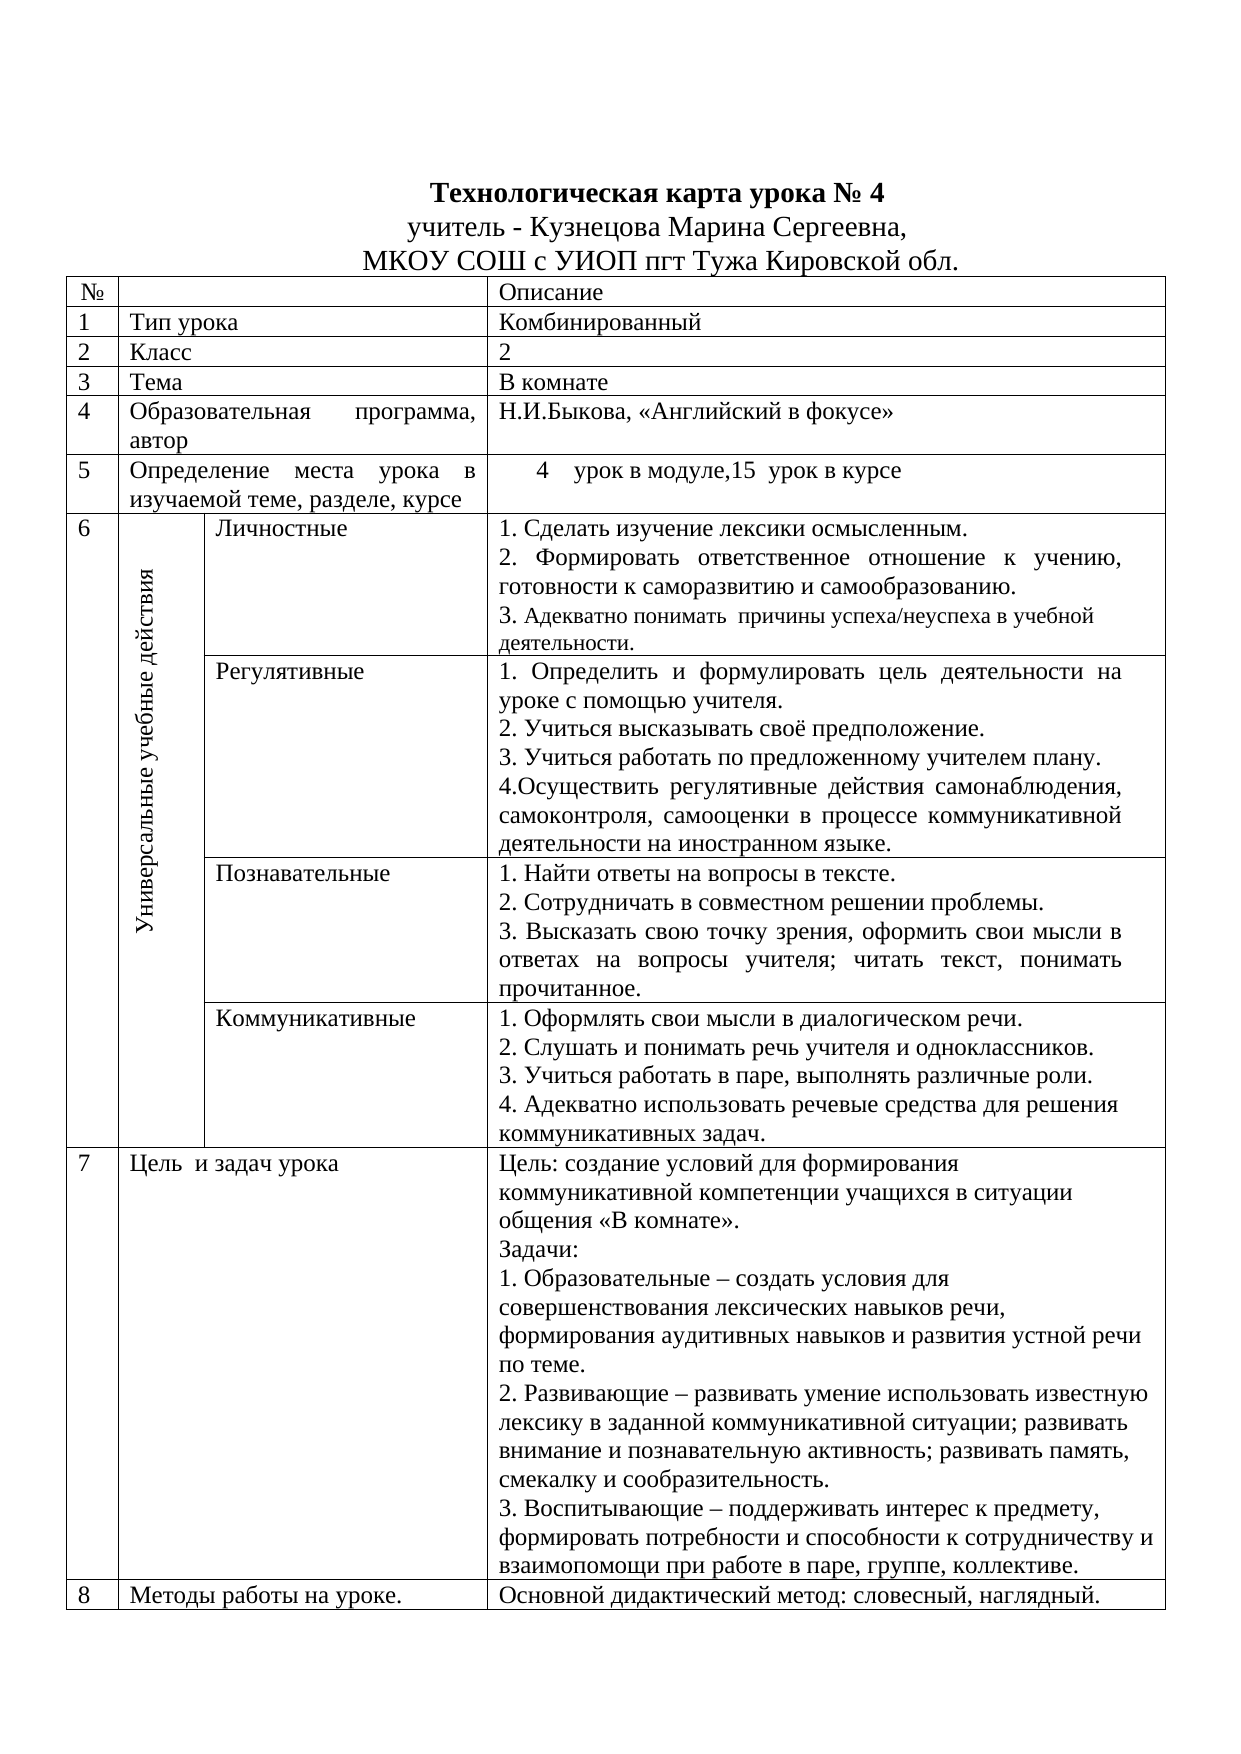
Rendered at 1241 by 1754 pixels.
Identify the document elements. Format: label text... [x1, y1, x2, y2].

table_cell 1 [67, 307, 118, 336]
table_cell Регулятивные [205, 656, 487, 857]
table_cell 7 [67, 1148, 118, 1579]
table_cell Тема [119, 367, 487, 395]
text учитель - Кузнецова Марина Сергеевна, [89, 209, 1152, 243]
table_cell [488, 1580, 1165, 1609]
text МКОУ СОШ с УИОП пгт Тужа Кировской обл. [89, 243, 1152, 276]
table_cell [119, 1580, 487, 1609]
table_cell Познавательные [205, 858, 487, 1002]
table_cell Личностные [205, 514, 487, 655]
table_cell 3 [67, 367, 118, 395]
table_cell Образовательная программа, автор [119, 396, 487, 454]
table_cell 2 [67, 337, 118, 366]
table_cell Определение места урока в изучаемой теме, разделе, курсе [119, 455, 487, 512]
table_cell 1. Определить и формулировать цель деятельности на уроке с помощью учителя. 2. Учиться высказывать своё предположение. 3. Учиться работать по предложенному учителем плану. 4.Осуществить регулятивные действия самонаблюдения, самоконтроля, самооценки в процессе коммуникативной деятельности на иностранном языке. [488, 656, 1165, 857]
table_header [119, 277, 487, 306]
table_cell Тип урока [119, 307, 487, 336]
table_cell Комбинированный [488, 307, 1165, 336]
table_cell Коммуникативные [205, 1003, 487, 1147]
table_cell 4 [67, 396, 118, 454]
table_cell урок в модуле,15 урок в курсе [488, 455, 1165, 512]
table_cell 1. Сделать изучение лексики осмысленным. 2. Формировать ответственное отношение к учению, готовности к саморазвитию и самообразованию. 3. Адекватно понимать причины успеха/неуспеха в учебной деятельности. [488, 514, 1165, 655]
table_cell 2 [488, 337, 1165, 366]
table_header № [67, 277, 118, 306]
table_cell 1. Оформлять свои мысли в диалогическом речи. 2. Слушать и понимать речь учителя и одноклассников. 3. Учиться работать в паре, выполнять различные роли. 4. Адекватно использовать речевые средства для решения коммуникативных задач. [488, 1003, 1165, 1147]
table_cell 1. Найти ответы на вопросы в тексте. 2. Сотрудничать в совместном решении проблемы. 3. Высказать свою точку зрения, оформить свои мысли в ответах на вопросы учителя; читать текст, понимать прочитанное. [488, 858, 1165, 1002]
table_cell Универсальные учебные действия [119, 514, 204, 1147]
table_cell Н.И.Быкова, «Английский в фокусе» [488, 396, 1165, 454]
table_header Описание [488, 277, 1165, 306]
table_cell Цель: создание условий для формирования коммуникативной компетенции учащихся в ситуации общения «В комнате». Задачи: 1. Образовательные – создать условия для совершенствования лексических навыков речи, формирования аудитивных навыков и развития устной речи по теме. 2. Развивающие – развивать умение использовать известную лексику в заданной коммуникативной ситуации; развивать внимание и познавательную активность; развивать память, смекалку и сообразительность. 3. Воспитывающие – поддерживать интерес к предмету, формировать потребности и способности к сотрудничеству и взаимопомощи при работе в паре, группе, коллективе. [488, 1148, 1165, 1579]
table_cell Класс [119, 337, 487, 366]
table_cell 6 [67, 514, 118, 1147]
text Технологическая карта урока № 4 [89, 176, 1152, 209]
table_cell В комнате [488, 367, 1165, 395]
table_cell 5 [67, 455, 118, 512]
table_cell 8 [67, 1580, 118, 1609]
table_cell Цель и задач урока [119, 1148, 487, 1579]
